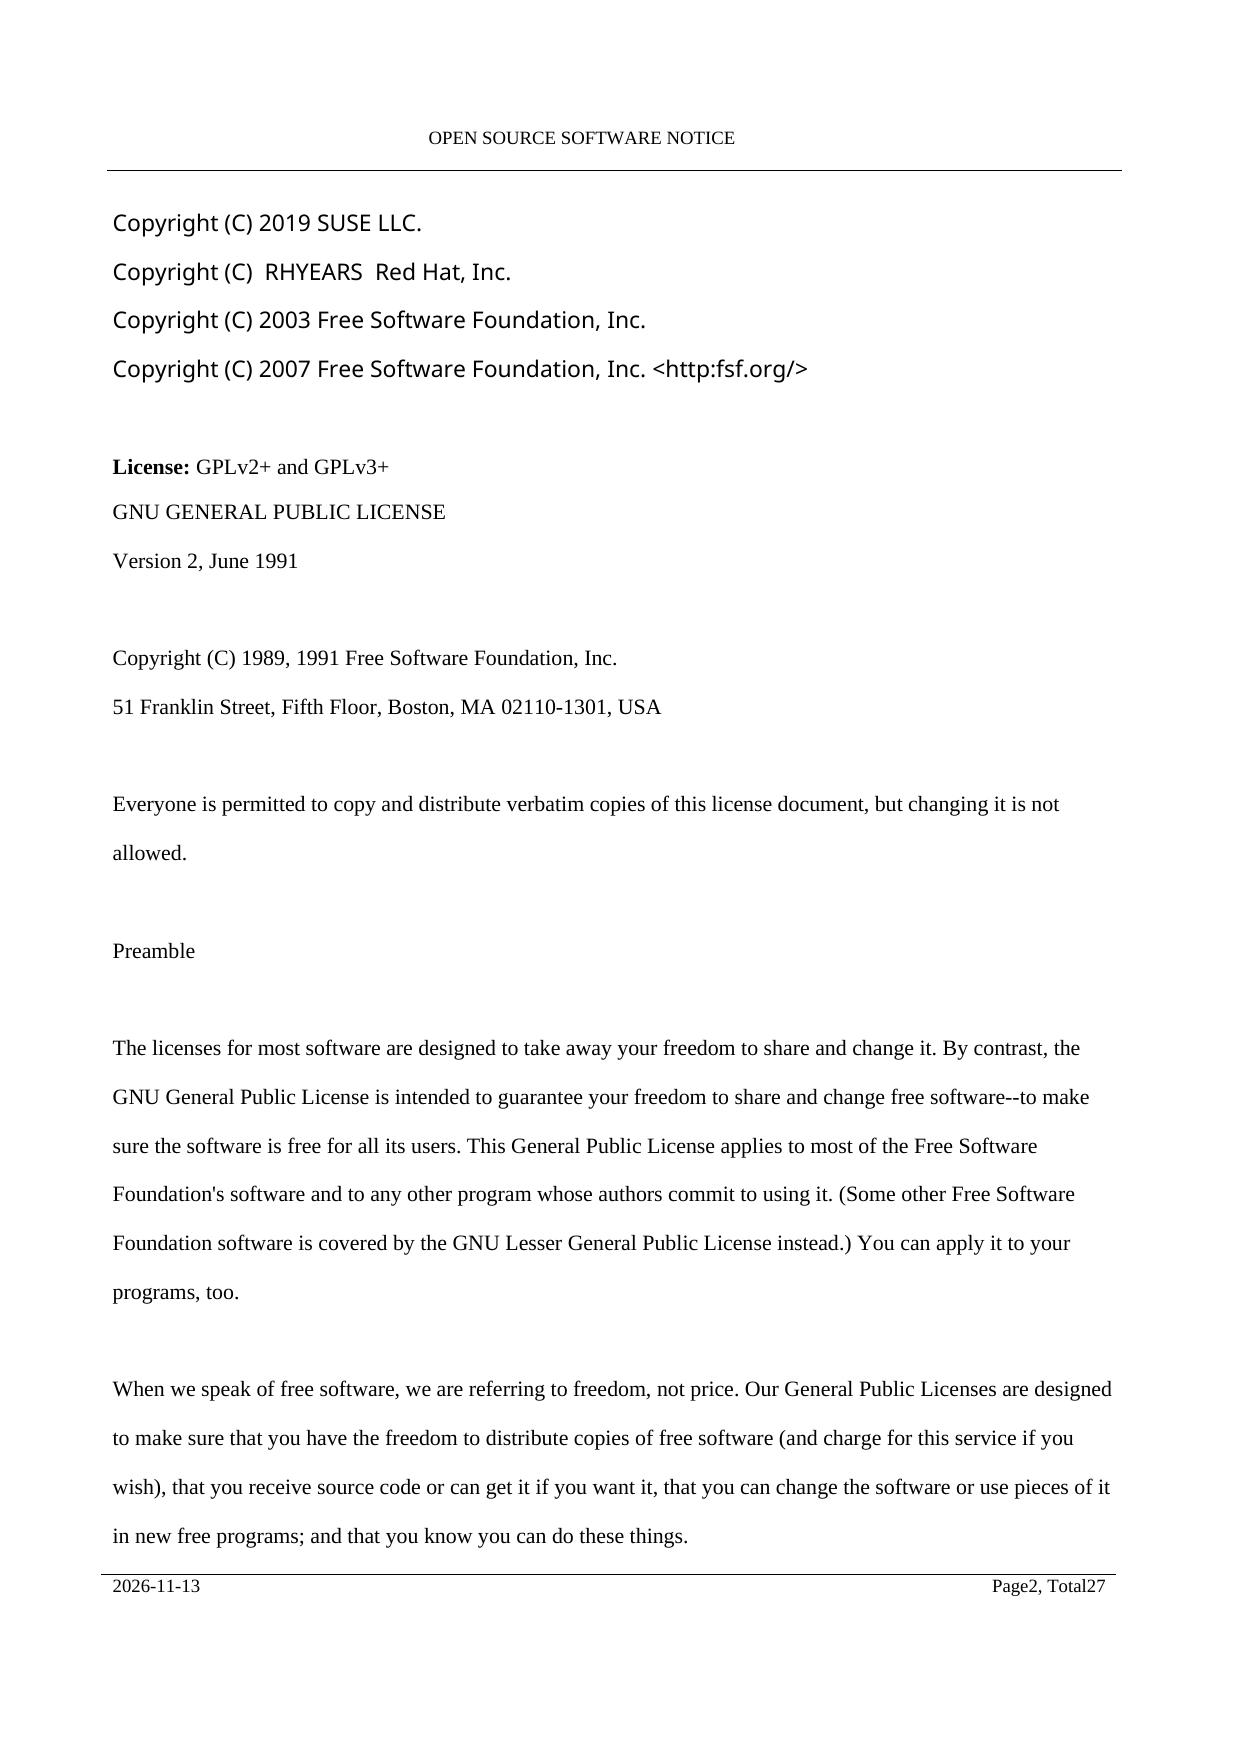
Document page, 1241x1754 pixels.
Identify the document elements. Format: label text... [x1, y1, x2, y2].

text License: GPLv2+ and GPLv3+ [112, 450, 1128, 483]
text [112, 206, 1128, 434]
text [112, 495, 1128, 1551]
